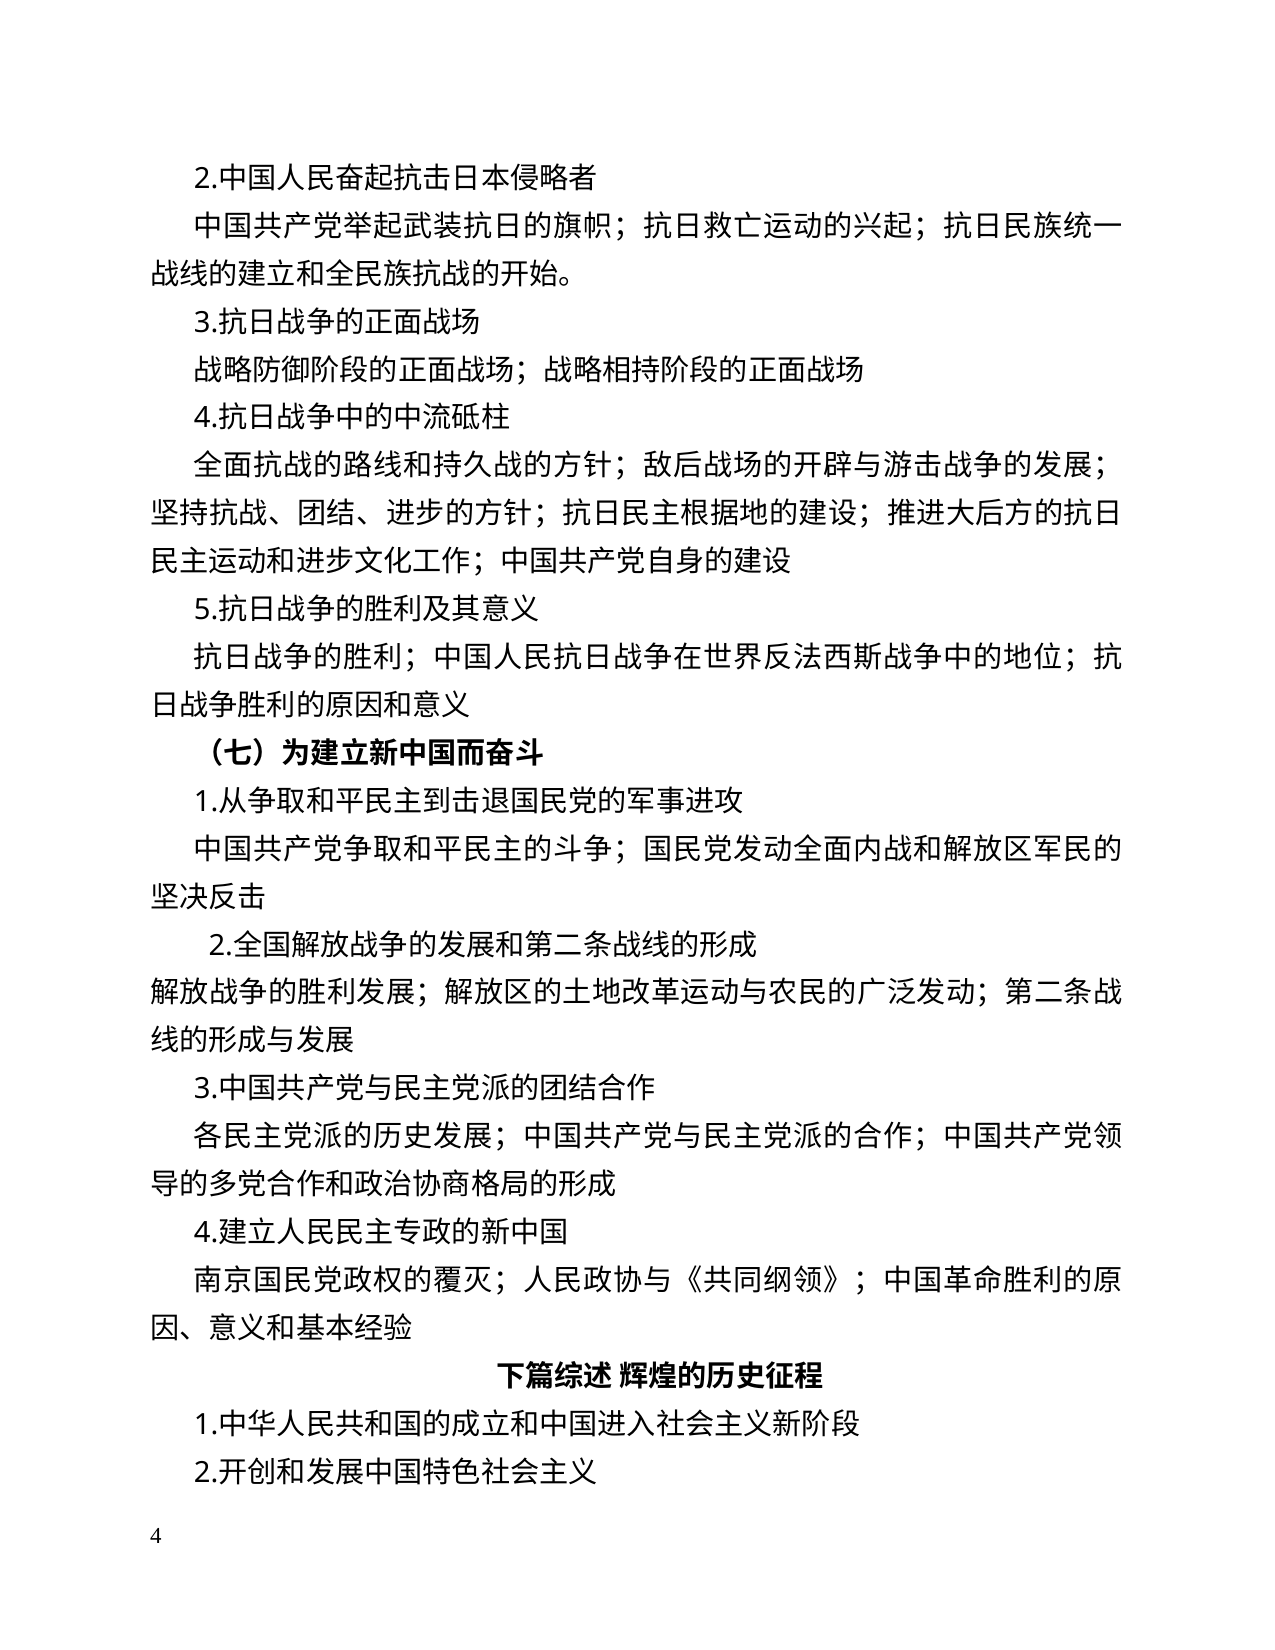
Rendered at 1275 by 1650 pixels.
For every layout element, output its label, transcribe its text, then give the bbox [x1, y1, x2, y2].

text 中国共产党争取和平民主的斗争；国民党发动全面内战和解放区军民的坚决反击 [150, 821, 1125, 917]
text （七）为建立新中国而奋斗 [150, 725, 1125, 773]
text 4.抗日战争中的中流砥柱 [150, 389, 1125, 437]
text 南京国民党政权的覆灭；人民政协与《共同纲领》；中国革命胜利的原因、意义和基本经验 [150, 1252, 1125, 1348]
text 抗日战争的胜利；中国人民抗日战争在世界反法西斯战争中的地位；抗日战争胜利的原因和意义 [150, 629, 1125, 725]
text 5.抗日战争的胜利及其意义 [150, 581, 1125, 629]
text 1.中华人民共和国的成立和中国进入社会主义新阶段 [150, 1396, 1125, 1444]
text 2.全国解放战争的发展和第二条战线的形成 [150, 917, 1125, 964]
text 解放战争的胜利发展；解放区的土地改革运动与农民的广泛发动；第二条战线的形成与发展 [150, 964, 1125, 1060]
text 3.抗日战争的正面战场 [150, 294, 1125, 342]
text 全面抗战的路线和持久战的方针；敌后战场的开辟与游击战争的发展；坚持抗战、团结、进步的方针；抗日民主根据地的建设；推进大后方的抗日民主运动和进步文化工作；中国共产党自身的建设 [150, 437, 1125, 581]
text 各民主党派的历史发展；中国共产党与民主党派的合作；中国共产党领导的多党合作和政治协商格局的形成 [150, 1108, 1125, 1204]
text 战略防御阶段的正面战场；战略相持阶段的正面战场 [150, 342, 1125, 389]
text 中国共产党举起武装抗日的旗帜；抗日救亡运动的兴起；抗日民族统一战线的建立和全民族抗战的开始。 [150, 198, 1125, 294]
text 4.建立人民民主专政的新中国 [150, 1204, 1125, 1252]
text 1.从争取和平民主到击退国民党的军事进攻 [150, 773, 1125, 821]
text 3.中国共产党与民主党派的团结合作 [150, 1060, 1125, 1108]
text 下篇综述 辉煌的历史征程 [150, 1348, 1125, 1396]
text 2.开创和发展中国特色社会主义 [150, 1444, 1125, 1492]
text 2.中国人民奋起抗击日本侵略者 [150, 150, 1125, 198]
